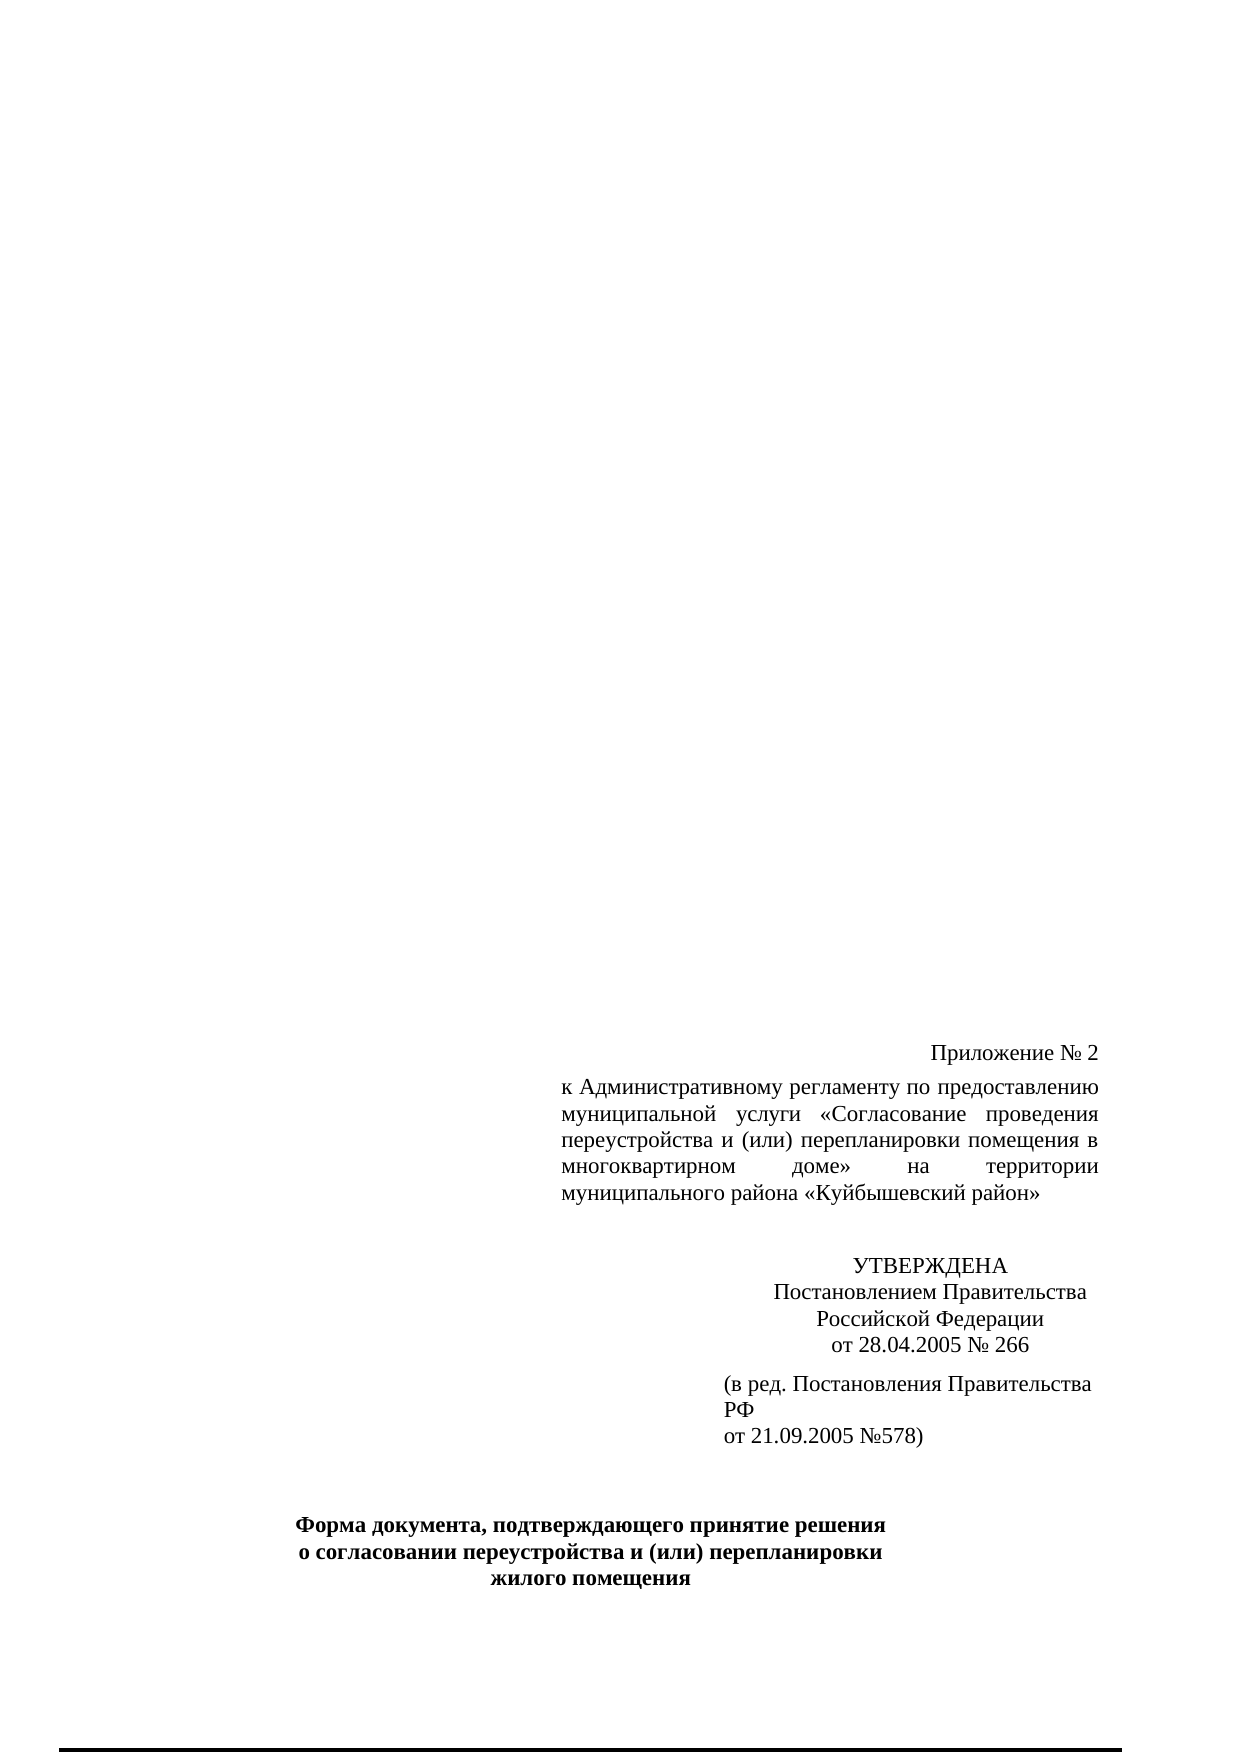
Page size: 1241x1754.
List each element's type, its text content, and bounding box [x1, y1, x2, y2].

text УТВЕРЖДЕНА [738, 1252, 1122, 1278]
text Форма документа, подтверждающего принятие решения о согласовании переустройства и (или) перепланировки жилого помещения [59, 1511, 1122, 1590]
text Приложение № 2 [59, 1039, 1122, 1066]
text к Административному регламенту по предоставлению муниципальной услуги «Согласование проведения переустройства и (или) перепланировки помещения в многоквартирном доме» на территории муниципального района «Куйбышевский район» [561, 1073, 1099, 1205]
text Постановлением Правительства Российской Федерации от 28.04.2005 № 266 [738, 1278, 1122, 1357]
text (в ред. Постановления Правительства РФ от 21.09.2005 №578) [723, 1370, 1122, 1449]
